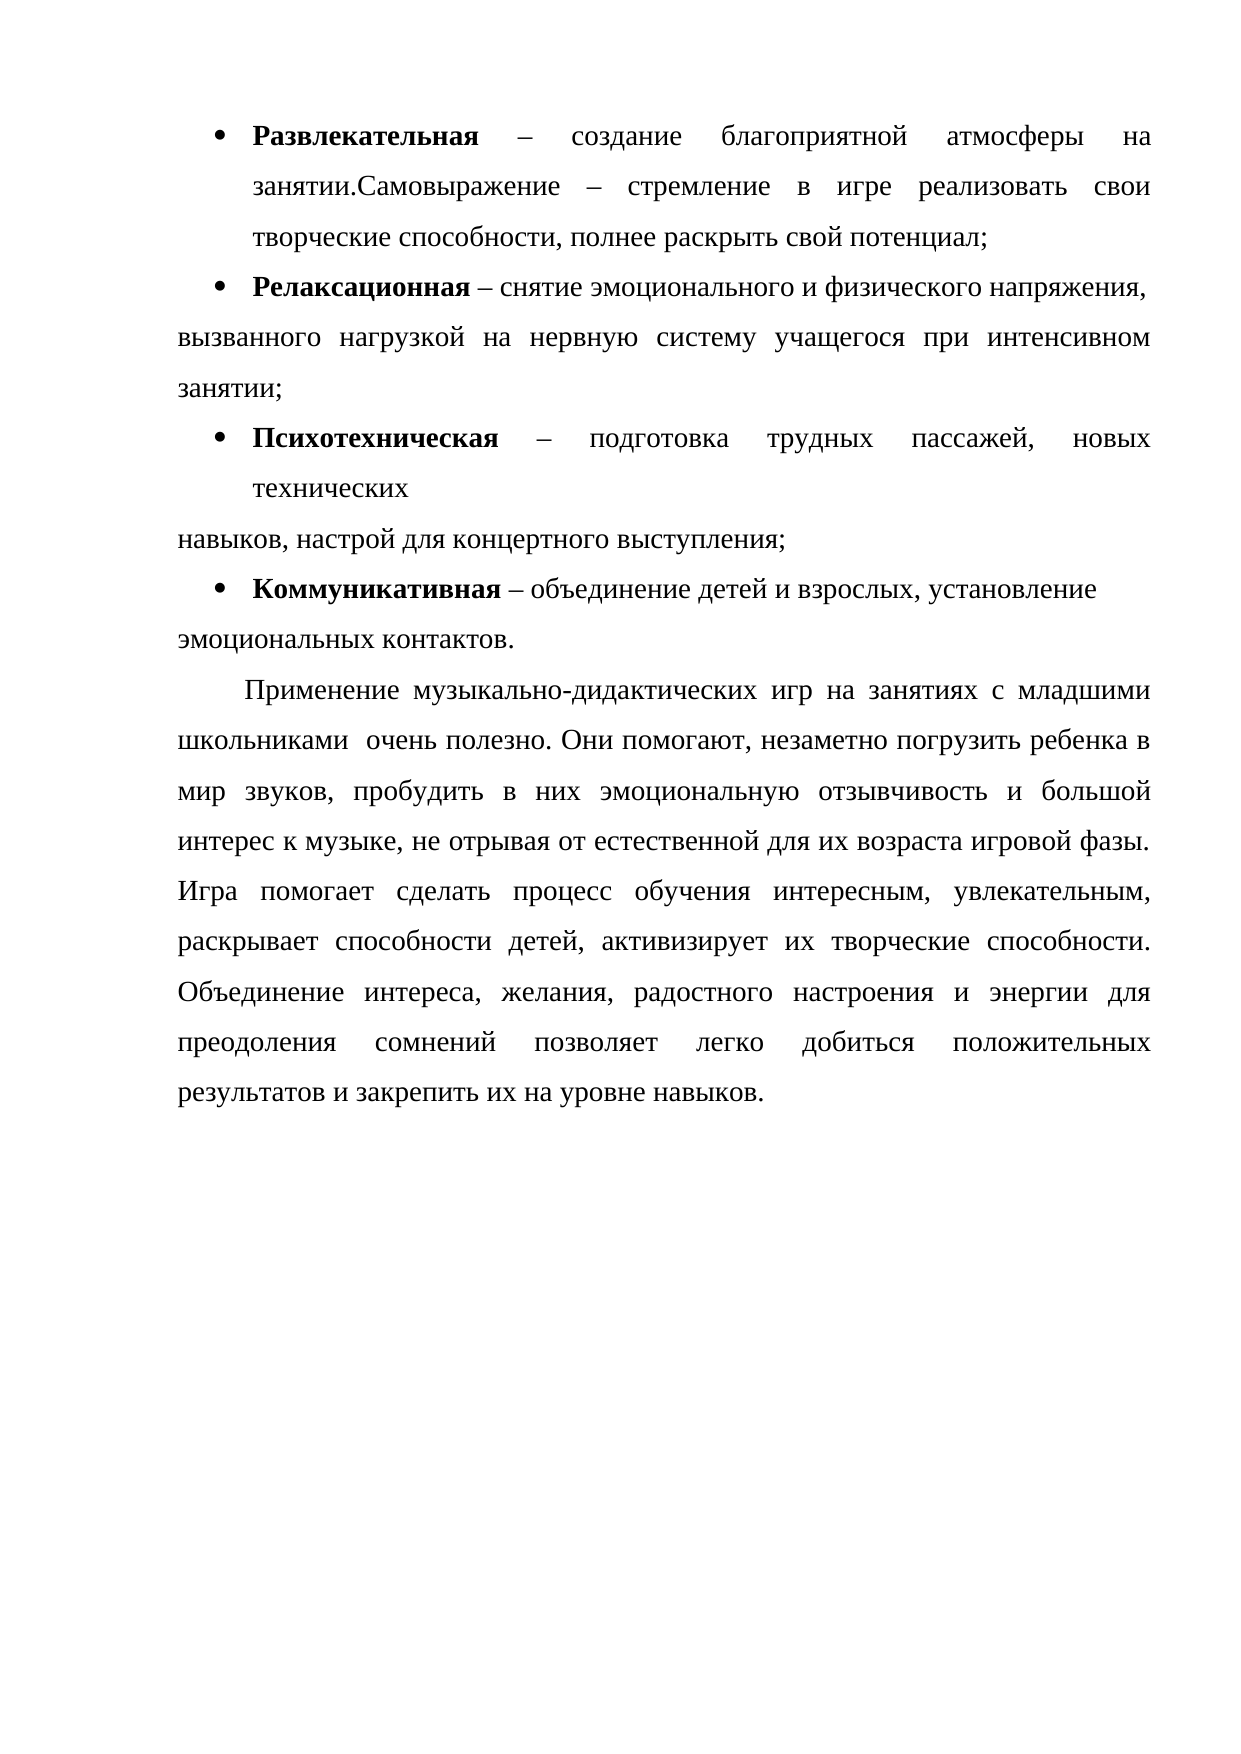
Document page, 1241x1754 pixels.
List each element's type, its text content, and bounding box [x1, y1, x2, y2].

list Релаксационная – снятие эмоционального и физического напряжения, [215, 269, 1152, 303]
list Психотехническая – подготовка трудных пассажей, новых технических [215, 420, 1152, 504]
text эмоциональных контактов. [177, 622, 1152, 655]
list Развлекательная – создание благоприятной атмосферы на занятии.Самовыражение – стремление в игре реализовать свои творческие способности, полнее раскрыть свой потенциал; [215, 118, 1152, 252]
text Применение музыкально-дидактических игр на занятиях с младшими школьниками очень полезно. Они помогают, незаметно погрузить ребенка в мир звуков, пробудить в них эмоциональную отзывчивость и большой интерес к музыке, не отрывая от естественной для их возраста игровой фазы. Игра помогает сделать процесс обучения интересным, увлекательным, раскрывает способности детей, активизирует их творческие способности. Объединение интереса, желания, радостного настроения и энергии для преодоления сомнений позволяет легко добиться положительных результатов и закрепить их на уровне навыков. [177, 672, 1152, 1108]
text вызванного нагрузкой на нервную систему учащегося при интенсивном занятии; [177, 319, 1152, 403]
text навыков, настрой для концертного выступления; [177, 521, 1152, 554]
list Коммуникативная – объединение детей и взрослых, установление [215, 571, 1152, 605]
